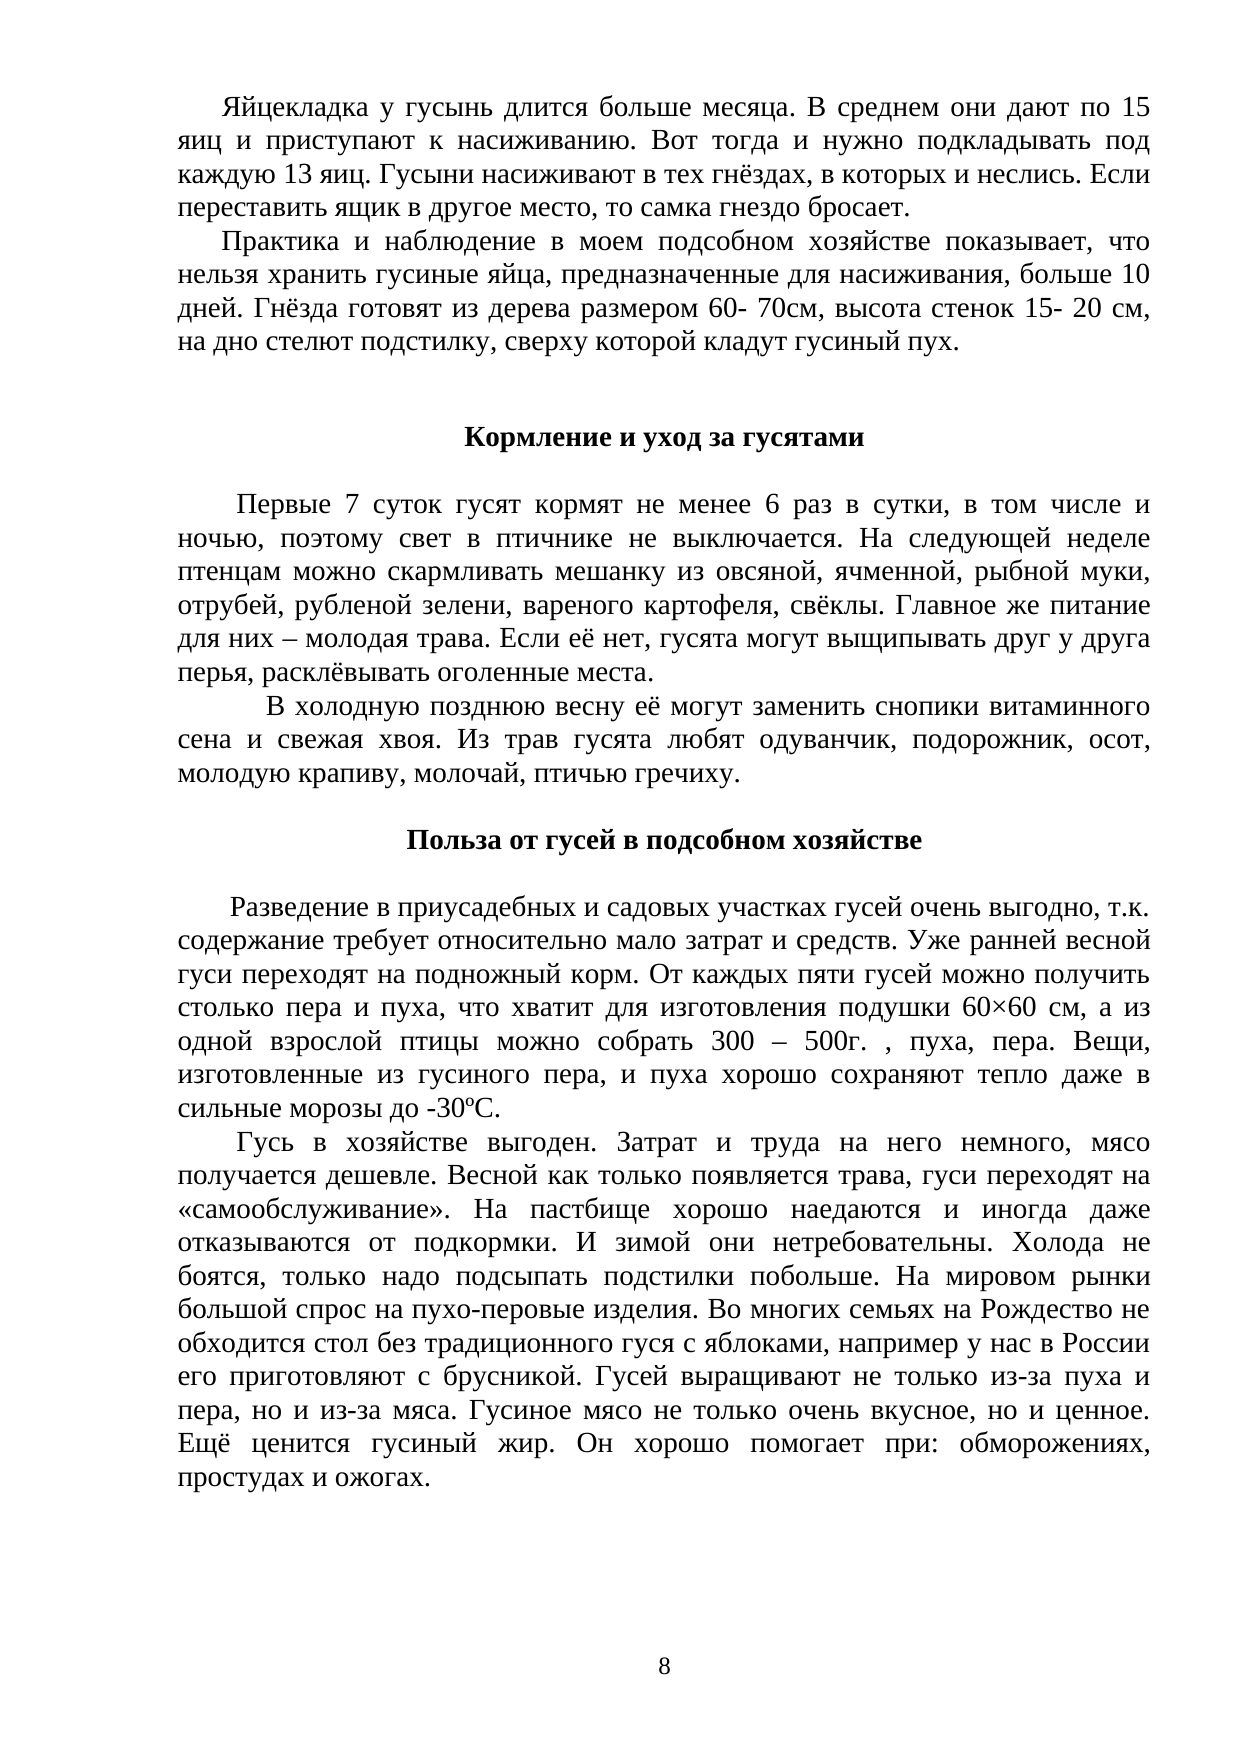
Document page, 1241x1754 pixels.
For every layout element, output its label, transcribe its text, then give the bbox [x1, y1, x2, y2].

text Кормление и уход за гусятами [177, 419, 1152, 453]
text В холодную позднюю весну её могут заменить снопики витаминного сена и свежая хвоя. Из трав гусята любят одуванчик, подорожник, осот, молодую крапиву, молочай, птичью гречиху. [177, 688, 1152, 788]
text Практика и наблюдение в моем подсобном хозяйстве показывает, что нельзя хранить гусиные яйца, предназначенные для насиживания, больше 10 дней. Гнёзда готовят из дерева размером 60- 70см, высота стенок 15- 20 см, на дно стелют подстилку, сверху которой кладут гусиный пух. [177, 223, 1152, 357]
text Польза от гусей в подсобном хозяйстве [177, 822, 1152, 855]
text Первые 7 суток гусят кормят не менее 6 раз в сутки, в том числе и ночью, поэтому свет в птичнике не выключается. На следующей неделе птенцам можно скармливать мешанку из овсяной, ячменной, рыбной муки, отрубей, рубленой зелени, вареного картофеля, свёклы. Главное же питание для них – молодая трава. Если её нет, гусята могут выщипывать друг у друга перья, расклёвывать оголенные места. [177, 486, 1152, 688]
text Гусь в хозяйстве выгоден. Затрат и труда на него немного, мясо получается дешевле. Весной как только появляется трава, гуси переходят на «самообслуживание». На пастбище хорошо наедаются и иногда даже отказываются от подкормки. И зимой они нетребовательны. Холода не боятся, только надо подсыпать подстилки побольше. На мировом рынки большой спрос на пухо-перовые изделия. Во многих семьях на Рождество не обходится стол без традиционного гуся с яблоками, например у нас в России его приготовляют с брусникой. Гусей выращивают не только из-за пуха и пера, но и из-за мяса. Гусиное мясо не только очень вкусное, но и ценное. Ещё ценится гусиный жир. Он хорошо помогает при: обморожениях, простудах и ожогах. [177, 1124, 1152, 1493]
text Разведение в приусадебных и садовых участках гусей очень выгодно, т.к. содержание требует относительно мало затрат и средств. Уже ранней весной гуси переходят на подножный корм. От каждых пяти гусей можно получить столько пера и пуха, что хватит для изготовления подушки 60×60 см, а из одной взрослой птицы можно собрать 300 – 500г. , пуха, пера. Вещи, изготовленные из гусиного пера, и пуха хорошо сохраняют тепло даже в сильные морозы до -30ºС. [177, 889, 1152, 1124]
text Яйцекладка у гусынь длится больше месяца. В среднем они дают по 15 яиц и приступают к насиживанию. Вот тогда и нужно подкладывать под каждую 13 яиц. Гусыни насиживают в тех гнёздах, в которых и неслись. Если переставить ящик в другое место, то самка гнездо бросает. [177, 89, 1152, 223]
